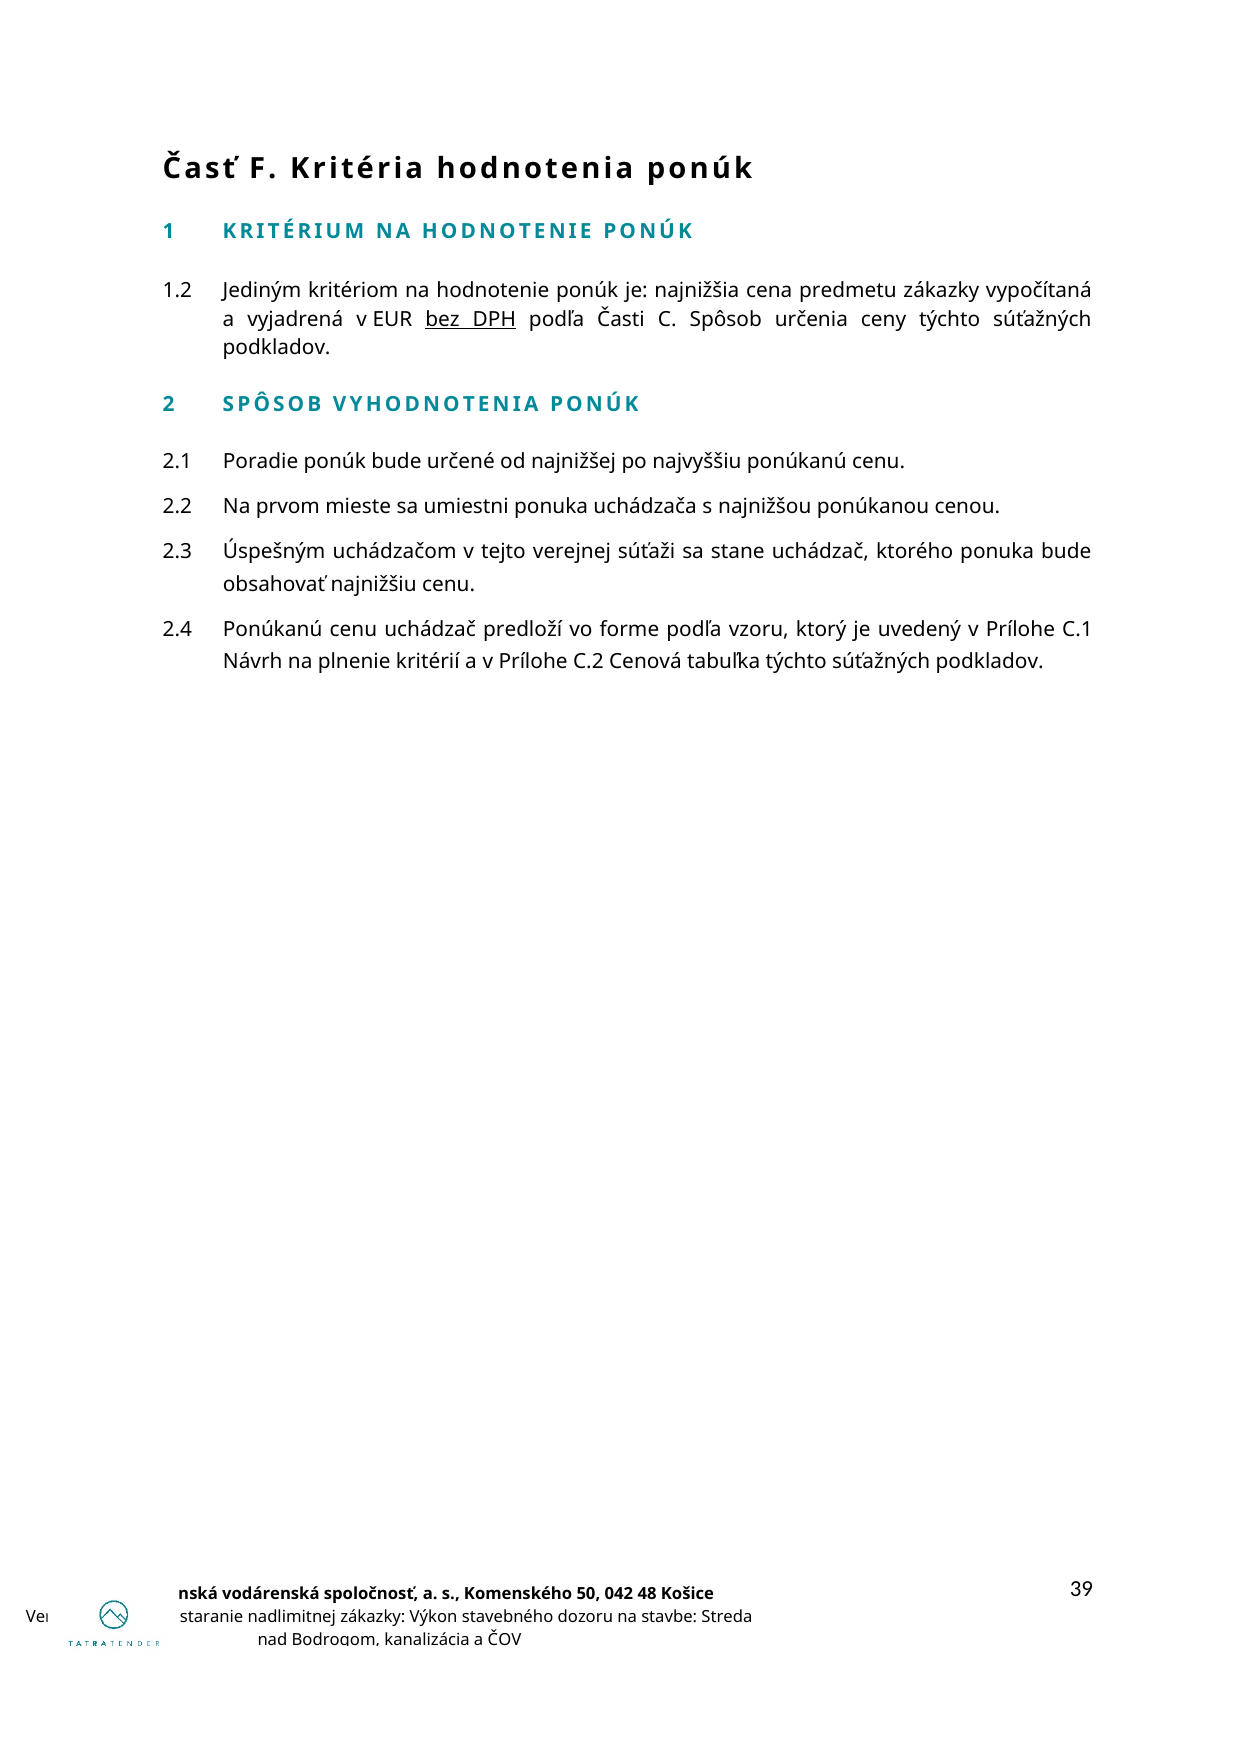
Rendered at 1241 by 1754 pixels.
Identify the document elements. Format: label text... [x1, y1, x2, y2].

list Ponúkanú cenu uchádzač predloží vo forme podľa vzoru, ktorý je uvedený v Prílohe C.1 Návrh na plnenie kritérií a v Prílohe C.2 Cenová tabuľka týchto súťažných podkladov. [162, 614, 1093, 675]
list Jediným kritériom na hodnotenie ponúk je: najnižšia cena predmetu zákazky vypočítaná a vyjadrená v EUR bez DPH podľa Časti C. Spôsob určenia ceny týchto súťažných podkladov. [162, 275, 1093, 361]
list Poradie ponúk bude určené od najnižšej po najvyššiu ponúkanú cenu. [162, 446, 1093, 474]
list Na prvom mieste sa umiestni ponuka uchádzača s najnižšou ponúkanou cenou. [162, 491, 1093, 519]
list Úspešným uchádzačom v tejto verejnej súťaži sa stane uchádzač, ktorého ponuka bude obsahovať najnižšiu cenu. [162, 536, 1093, 597]
text Časť F. Kritéria hodnotenia ponúk [162, 148, 1093, 187]
list Spôsob vyhodnotenia ponúk [162, 389, 1093, 418]
picture [47, 1576, 180, 1670]
list Kritérium na hodnotenie ponúk [162, 216, 1093, 244]
